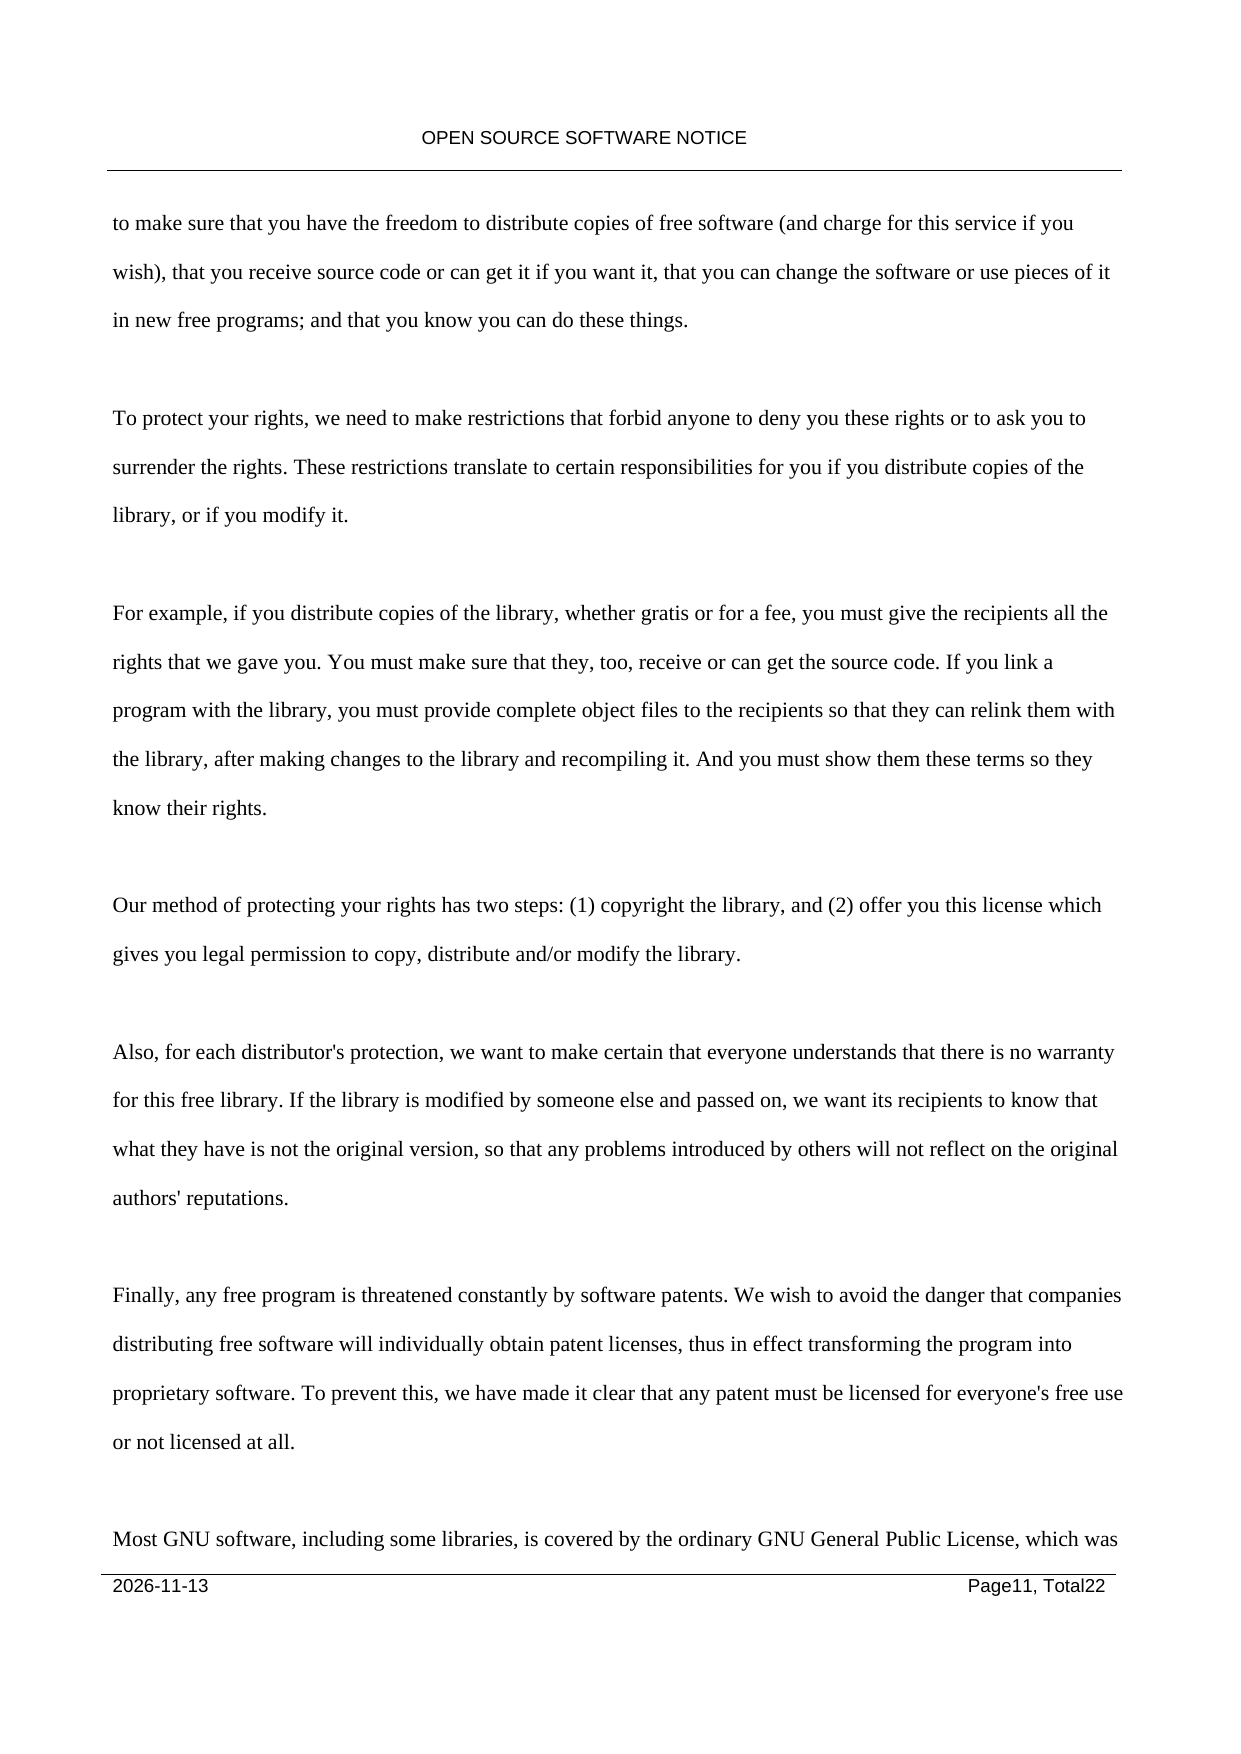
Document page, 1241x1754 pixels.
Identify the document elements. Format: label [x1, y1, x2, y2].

text [112, 206, 1128, 1555]
